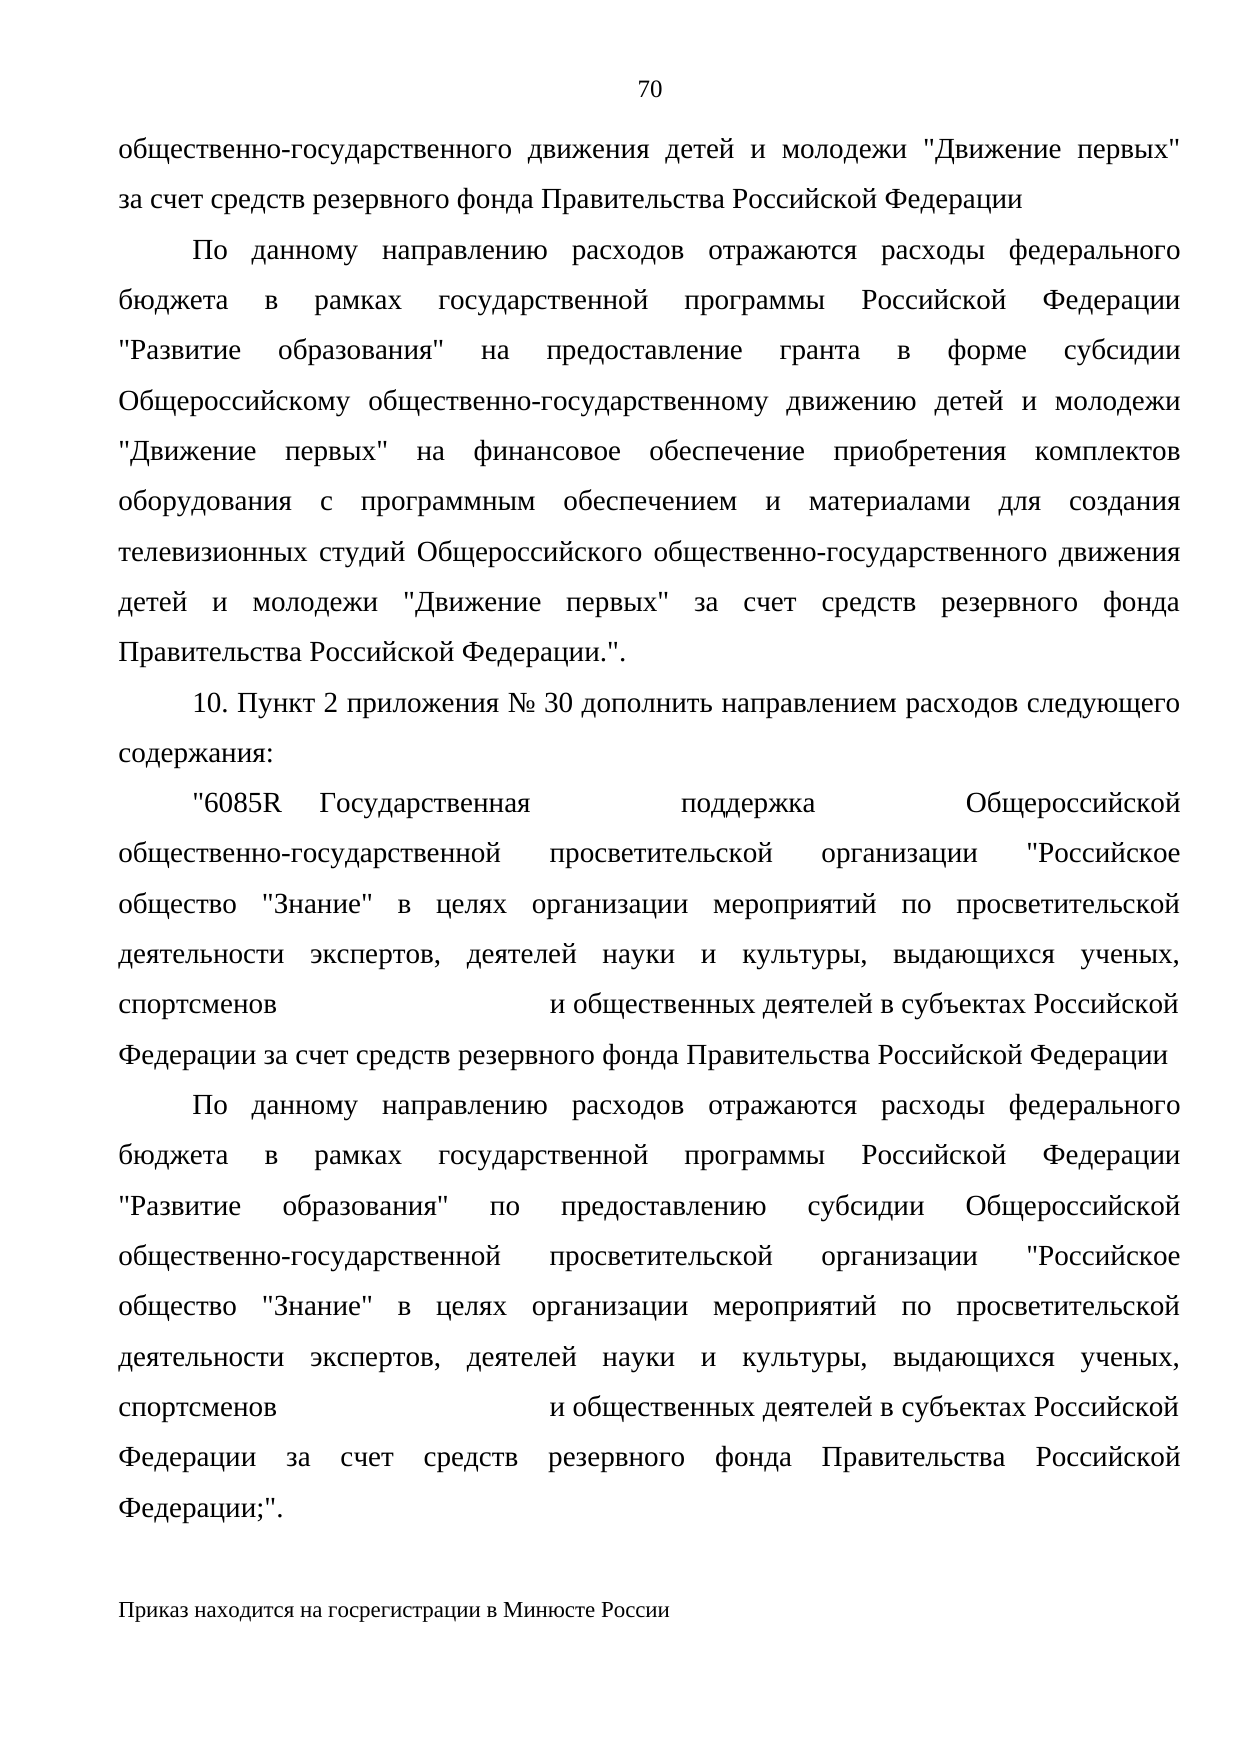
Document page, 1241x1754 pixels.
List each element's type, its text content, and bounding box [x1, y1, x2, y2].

text По данному направлению расходов отражаются расходы федерального бюджета в рамках государственной программы Российской Федерации "Развитие образования" по предоставлению субсидии Общероссийской общественно-государственной просветительской организации "Российское общество "Знание" в целях организации мероприятий по просветительской деятельности экспертов, деятелей науки и культуры, выдающихся ученых, спортсменов и общественных деятелей в субъектах Российской Федерации за счет средств резервного фонда Правительства Российской Федерации;". [118, 1087, 1181, 1523]
text "6085R Государственная поддержка Общероссийской общественно-государственной просветительской организации "Российское общество "Знание" в целях организации мероприятий по просветительской деятельности экспертов, деятелей науки и культуры, выдающихся ученых, спортсменов и общественных деятелей в субъектах Российской Федерации за счет средств резервного фонда Правительства Российской Федерации [118, 785, 1181, 1070]
text По данному направлению расходов отражаются расходы федерального бюджета в рамках государственной программы Российской Федерации "Развитие образования" на предоставление гранта в форме субсидии Общероссийскому общественно-государственному движению детей и молодежи "Движение первых" на финансовое обеспечение приобретения комплектов оборудования с программным обеспечением и материалами для создания телевизионных студий Общероссийского общественно-государственного движения детей и молодежи "Движение первых" за счет средств резервного фонда Правительства Российской Федерации.". [118, 232, 1181, 668]
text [118, 131, 1181, 215]
text 10. Пункт 2 приложения № 30 дополнить направлением расходов следующего содержания: [118, 685, 1181, 768]
